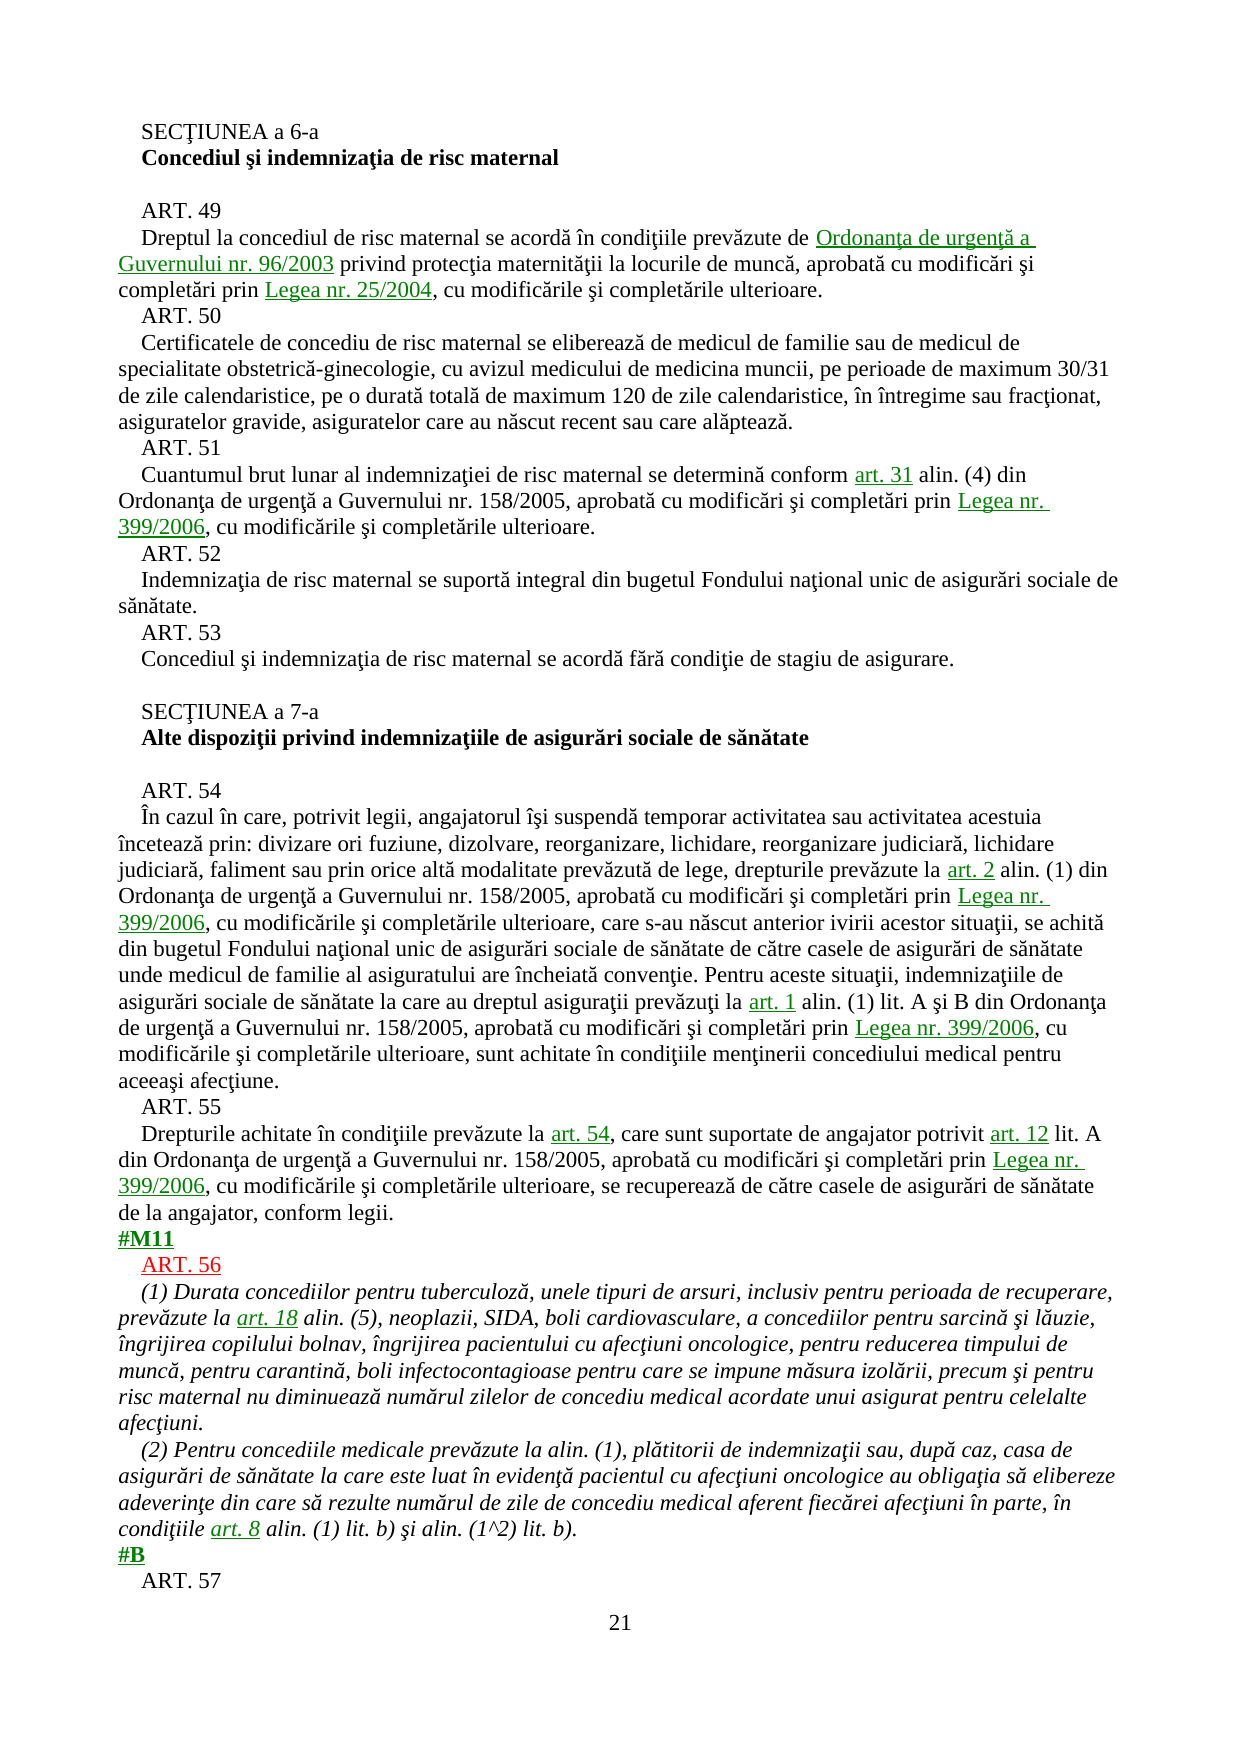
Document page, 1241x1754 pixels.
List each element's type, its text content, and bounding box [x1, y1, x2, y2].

text #B [118, 1541, 1122, 1568]
text ART. 56 [118, 1251, 1122, 1278]
text SECŢIUNEA a 6-a [118, 118, 1122, 144]
text ART. 53 [118, 619, 1122, 645]
text În cazul în care, potrivit legii, angajatorul îşi suspendă temporar activitatea sau activitatea acestuia încetează prin: divizare ori fuziune, dizolvare, reorganizare, lichidare, reorganizare judiciară, lichidare judiciară, faliment sau prin orice altă modalitate prevăzută de lege, drepturile prevăzute la art. 2 alin. (1) din Ordonanţa de urgenţă a Guvernului nr. 158/2005, aprobată cu modificări şi completări prin Legea nr. 399/2006, cu modificările şi completările ulterioare, care s-au născut anterior ivirii acestor situaţii, se achită din bugetul Fondului naţional unic de asigurări sociale de sănătate de către casele de asigurări de sănătate unde medicul de familie al asiguratului are încheiată convenţie. Pentru aceste situaţii, indemnizaţiile de asigurări sociale de sănătate la care au dreptul asiguraţii prevăzuţi la art. 1 alin. (1) lit. A şi B din Ordonanţa de urgenţă a Guvernului nr. 158/2005, aprobată cu modificări şi completări prin Legea nr. 399/2006, cu modificările şi completările ulterioare, sunt achitate în condiţiile menţinerii concediului medical pentru aceeaşi afecţiune. [118, 803, 1122, 1093]
text (1) Durata concediilor pentru tuberculoză, unele tipuri de arsuri, inclusiv pentru perioada de recuperare, prevăzute la art. 18 alin. (5), neoplazii, SIDA, boli cardiovasculare, a concediilor pentru sarcină şi lăuzie, îngrijirea copilului bolnav, îngrijirea pacientului cu afecţiuni oncologice, pentru reducerea timpului de muncă, pentru carantină, boli infectocontagioase pentru care se impune măsura izolării, precum şi pentru risc maternal nu diminuează numărul zilelor de concediu medical acordate unui asigurat pentru celelalte afecţiuni. [118, 1278, 1122, 1436]
text ART. 55 [118, 1093, 1122, 1119]
text ART. 49 [118, 197, 1122, 223]
text ART. 51 [118, 434, 1122, 461]
text ART. 50 [118, 303, 1122, 329]
text #M11 [118, 1225, 1122, 1251]
text ART. 54 [118, 777, 1122, 803]
text Drepturile achitate în condiţiile prevăzute la art. 54, care sunt suportate de angajator potrivit art. 12 lit. A din Ordonanţa de urgenţă a Guvernului nr. 158/2005, aprobată cu modificări şi completări prin Legea nr. 399/2006, cu modificările şi completările ulterioare, se recuperează de către casele de asigurări de sănătate de la angajator, conform legii. [118, 1119, 1122, 1225]
text SECŢIUNEA a 7-a [118, 698, 1122, 724]
text Concediul şi indemnizaţia de risc maternal se acordă fără condiţie de stagiu de asigurare. [118, 645, 1122, 672]
text Concediul şi indemnizaţia de risc maternal [118, 144, 1122, 171]
text ART. 57 [118, 1568, 1122, 1594]
text Dreptul la concediul de risc maternal se acordă în condiţiile prevăzute de Ordonanţa de urgenţă a Guvernului nr. 96/2003 privind protecţia maternităţii la locurile de muncă, aprobată cu modificări şi completări prin Legea nr. 25/2004, cu modificările şi completările ulterioare. [118, 223, 1122, 303]
text ART. 52 [118, 540, 1122, 566]
text (2) Pentru concediile medicale prevăzute la alin. (1), plătitorii de indemnizaţii sau, după caz, casa de asigurări de sănătate la care este luat în evidenţă pacientul cu afecţiuni oncologice au obligaţia să elibereze adeverinţe din care să rezulte numărul de zile de concediu medical aferent fiecărei afecţiuni în parte, în condiţiile art. 8 alin. (1) lit. b) şi alin. (1^2) lit. b). [118, 1436, 1122, 1541]
text Certificatele de concediu de risc maternal se eliberează de medicul de familie sau de medicul de specialitate obstetrică-ginecologie, cu avizul medicului de medicina muncii, pe perioade de maximum 30/31 de zile calendaristice, pe o durată totală de maximum 120 de zile calendaristice, în întregime sau fracţionat, asiguratelor gravide, asiguratelor care au născut recent sau care alăptează. [118, 329, 1122, 434]
text Alte dispoziţii privind indemnizaţiile de asigurări sociale de sănătate [118, 724, 1122, 751]
text Cuantumul brut lunar al indemnizaţiei de risc maternal se determină conform art. 31 alin. (4) din Ordonanţa de urgenţă a Guvernului nr. 158/2005, aprobată cu modificări şi completări prin Legea nr. 399/2006, cu modificările şi completările ulterioare. [118, 461, 1122, 540]
text Indemnizaţia de risc maternal se suportă integral din bugetul Fondului naţional unic de asigurări sociale de sănătate. [118, 566, 1122, 619]
